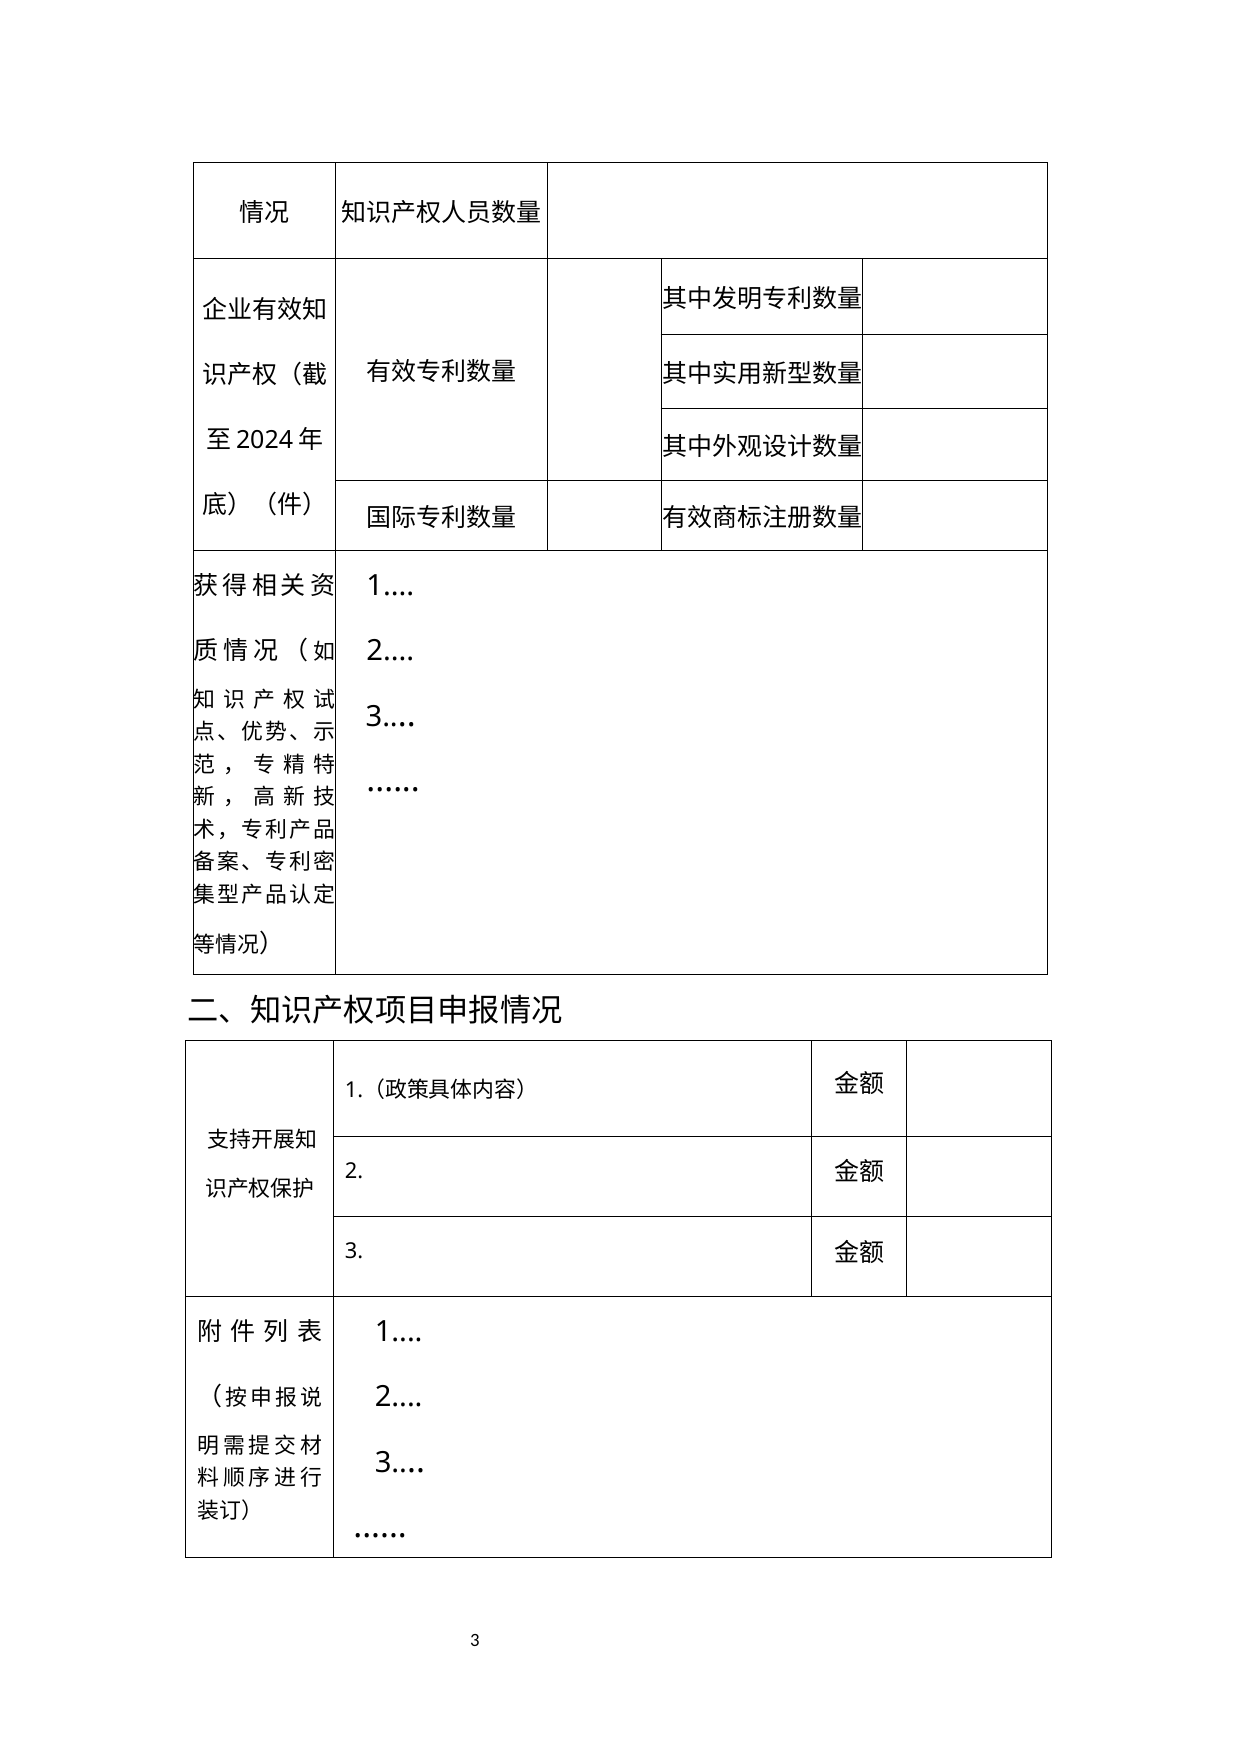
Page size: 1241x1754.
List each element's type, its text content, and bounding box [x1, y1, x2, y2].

table_cell 其中实用新型数量 [662, 335, 862, 408]
table_cell 金额 [812, 1137, 906, 1216]
table_cell 其中发明专利数量 [662, 259, 862, 333]
table_cell 3. [334, 1217, 811, 1296]
table_cell [863, 481, 1047, 550]
table_cell 1.... 2.... 3.... ...... [336, 551, 1047, 974]
table_cell 有效商标注册数量 [662, 481, 862, 550]
table_header [907, 1041, 1051, 1136]
table_cell 国际专利数量 [336, 481, 547, 550]
table_cell [548, 259, 661, 480]
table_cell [186, 1297, 333, 1557]
table_cell 2. [334, 1137, 811, 1216]
table_cell 获得相关资质情况（如知识产权试点、优势、示范，专精特新，高新技术，专利产品备案、专利密集型产品认定等情况） [194, 551, 335, 974]
table_cell 知识产权人员数量 [336, 163, 547, 258]
table_cell 其中外观设计数量 [662, 409, 862, 480]
table_header 金额 [812, 1041, 906, 1136]
table_cell [863, 335, 1047, 408]
table_cell [863, 259, 1047, 333]
table_cell 企业人员 情况 [194, 163, 335, 258]
table_cell [907, 1137, 1051, 1216]
text 二、知识产权项目申报情况 [187, 975, 1053, 1040]
table_cell [863, 409, 1047, 480]
table_cell [548, 481, 661, 550]
table_cell 金额 [812, 1217, 906, 1296]
table_header 支持开展知识产权保护 [186, 1041, 333, 1296]
table_cell 有效专利数量 [336, 259, 547, 480]
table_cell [334, 1297, 1051, 1557]
table_cell [548, 163, 1047, 258]
table_cell [907, 1217, 1051, 1296]
table_header 1.（政策具体内容） [334, 1041, 811, 1136]
table_cell 企业有效知识产权（截至2024年底）（件） [194, 259, 335, 550]
